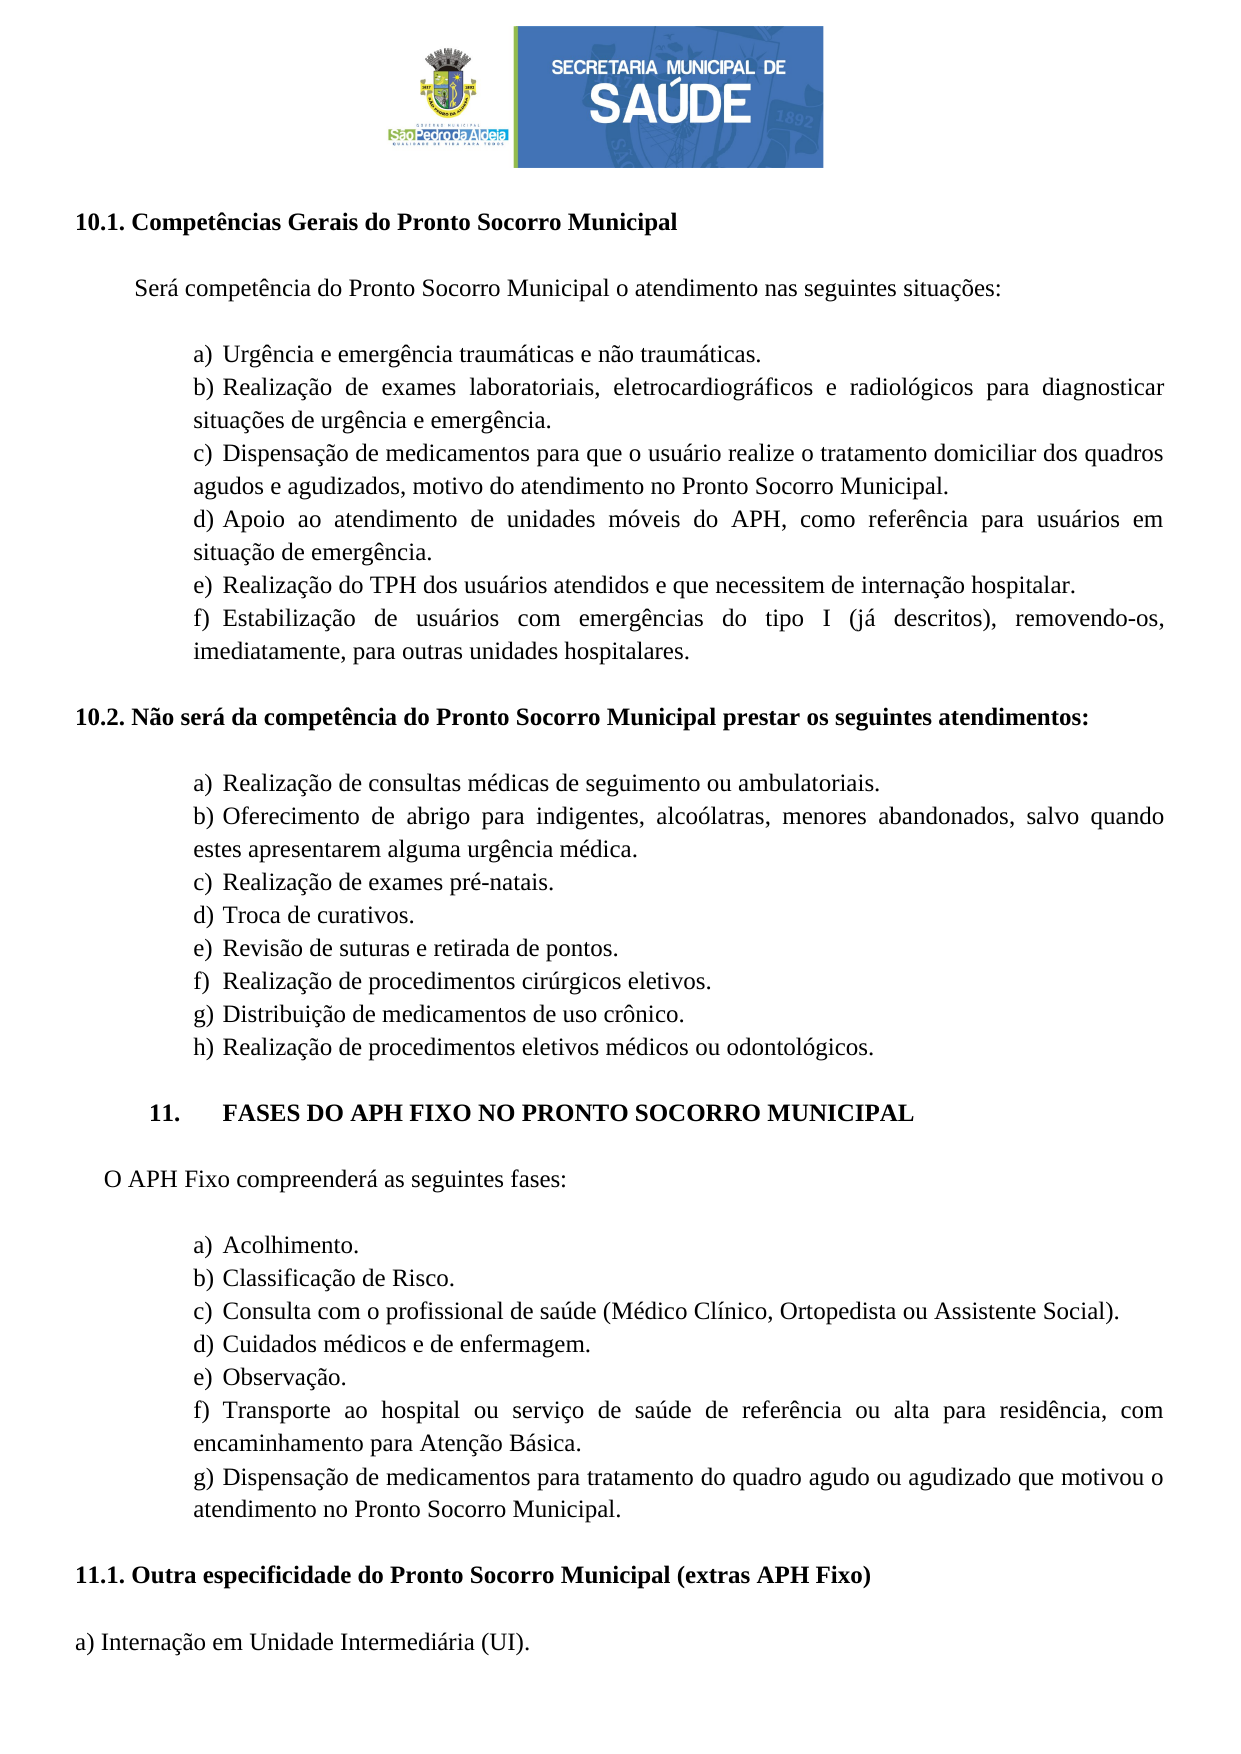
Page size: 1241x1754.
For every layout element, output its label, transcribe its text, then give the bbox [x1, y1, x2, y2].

list Oferecimento de abrigo para indigentes, alcoólatras, menores abandonados, salvo quando estes apresentarem alguma urgência médica. [193, 801, 1165, 863]
list Realização do TPH dos usuários atendidos e que necessitem de internação hospitalar. [193, 570, 1165, 599]
text O APH Fixo compreenderá as seguintes fases: [75, 1164, 1165, 1193]
list Consulta com o profissional de saúde (Médico Clínico, Ortopedista ou Assistente Social). [193, 1296, 1165, 1325]
list Transporte ao hospital ou serviço de saúde de referência ou alta para residência, com encaminhamento para Atenção Básica. [193, 1396, 1165, 1457]
list Dispensação de medicamentos para que o usuário realize o tratamento domiciliar dos quadros agudos e agudizados, motivo do atendimento no Pronto Socorro Municipal. [193, 438, 1165, 500]
list Realização de procedimentos eletivos médicos ou odontológicos. [193, 1032, 1165, 1061]
list Urgência e emergência traumáticas e não traumáticas. [193, 339, 1165, 368]
list Acolhimento. [193, 1230, 1165, 1259]
list Dispensação de medicamentos para tratamento do quadro agudo ou agudizado que motivou o atendimento no Pronto Socorro Municipal. [193, 1462, 1165, 1523]
list Observação. [193, 1362, 1165, 1391]
list Estabilização de usuários com emergências do tipo I (já descritos), removendo-os, imediatamente, para outras unidades hospitalares. [193, 603, 1165, 665]
text a) Internação em Unidade Intermediária (UI). [75, 1627, 1165, 1655]
list Realização de consultas médicas de seguimento ou ambulatoriais. [193, 768, 1165, 797]
list Cuidados médicos e de enfermagem. [193, 1329, 1165, 1358]
list Apoio ao atendimento de unidades móveis do APH, como referência para usuários em situação de emergência. [193, 504, 1165, 566]
text 10.1. Competências Gerais do Pronto Socorro Municipal [75, 207, 1165, 236]
list Revisão de suturas e retirada de pontos. [193, 933, 1165, 962]
list Realização de exames pré-natais. [193, 867, 1165, 896]
list Distribuição de medicamentos de uso crônico. [193, 999, 1165, 1028]
picture [381, 26, 824, 168]
list Realização de procedimentos cirúrgicos eletivos. [193, 966, 1165, 995]
text Será competência do Pronto Socorro Municipal o atendimento nas seguintes situações: [75, 273, 1165, 302]
list Troca de curativos. [193, 900, 1165, 929]
text 11.1. Outra especificidade do Pronto Socorro Municipal (extras APH Fixo) [75, 1561, 1165, 1589]
text 10.2. Não será da competência do Pronto Socorro Municipal prestar os seguintes atendimentos: [75, 702, 1165, 731]
list Classificação de Risco. [193, 1263, 1165, 1292]
list FASES DO APH FIXO NO PRONTO SOCORRO MUNICIPAL [75, 1098, 1165, 1127]
list Realização de exames laboratoriais, eletrocardiográficos e radiológicos para diagnosticar situações de urgência e emergência. [193, 372, 1165, 434]
